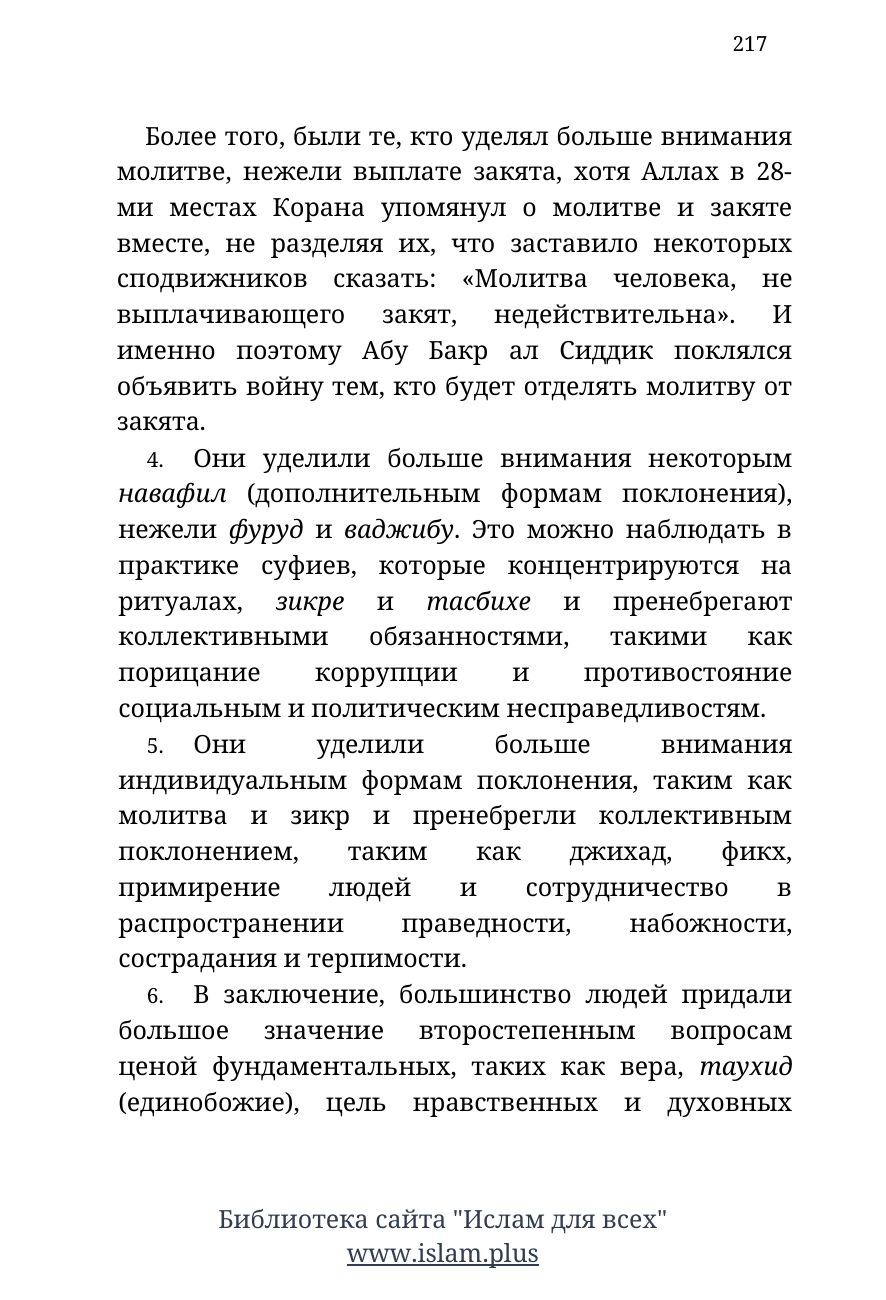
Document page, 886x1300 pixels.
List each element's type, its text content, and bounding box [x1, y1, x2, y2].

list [118, 977, 793, 1118]
list Они уделили больше внимания некоторым навафил (дополнительным формам поклонения), нежели фуруд и ваджибу. Это можно наблюдать в практике суфиев, которые концентрируются на ритуалах, зикре и тасбихе и пренебрегают коллективными обязанностями, такими как порицание коррупции и противостояние социальным и политическим несправедливостям. [118, 440, 793, 724]
list Они уделили больше внимания индивидуальным формам поклонения, таким как молитва и зикр и пренебрегли коллективным поклонением, таким как джихад, фикх, примирение людей и сотрудничество в распространении праведности, набожности, сострадания и терпимости. [118, 727, 793, 975]
text Более того, были те, кто уделял больше внимания молитве, нежели выплате закята, хотя Аллах в 28-ми местах Корана упомянул о молитве и закяте вместе, не разделяя их, что заставило некоторых сподвижников сказать: «Молитва человека, не выплачивающего закят, недействительна». И именно поэтому Абу Бакр ал Сиддик поклялся объявить войну тем, кто будет отделять молитву от закята. [117, 118, 793, 438]
